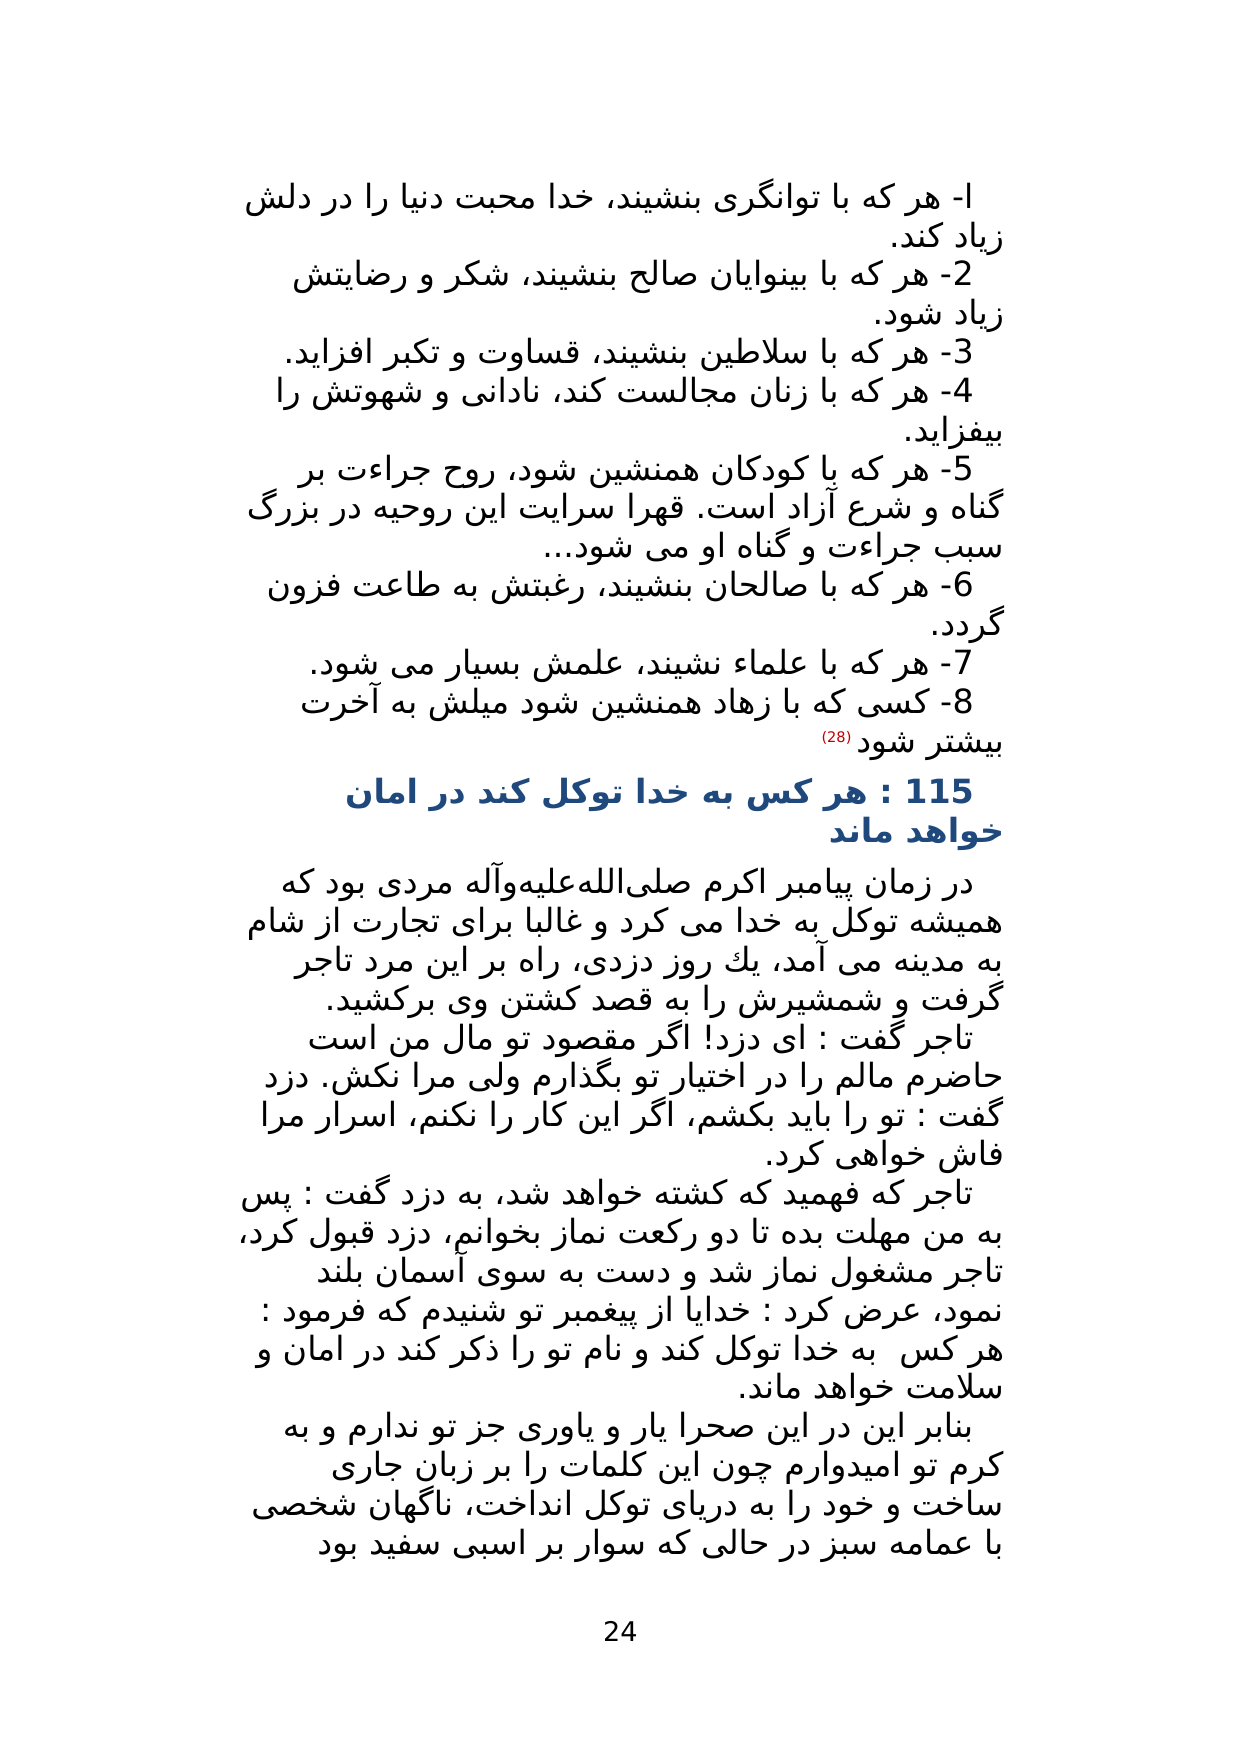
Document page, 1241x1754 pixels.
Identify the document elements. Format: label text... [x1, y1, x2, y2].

text تاجر كه فهميد كه كشته خواهد شد، به دزد گفت : پس به من مهلت بده تا دو ركعت نماز بخوانم، دزد قبول كرد، تاجر مشغول نماز شد و دست به سوى آسمان بلند نمود، عرض كرد : خدايا از پيغمبر تو شنيدم كه فرمود : هر كس ‍ به خدا توكل كند و نام تو را ذكر كند در امان و سلامت خواهد ماند. [236, 1173, 1004, 1407]
text در زمان پيامبر اكرم صلى‌الله‌عليه‌وآله مردى بود كه هميشه توكل به خدا مى كرد و غالبا براى تجارت از شام به مدينه مى آمد، يك روز دزدى، راه بر اين مرد تاجر گرفت و شمشيرش را به قصد كشتن وى بركشيد. [236, 863, 1004, 1018]
subtitle 115 : هر كس به خدا توكل كند در امان خواهد ماند [236, 772, 1004, 850]
text تاجر گفت : اى دزد! اگر مقصود تو مال من است حاضرم مالم را در اختيار تو بگذارم ولى مرا نكش. دزد گفت : تو را بايد بكشم، اگر اين كار را نكنم، اسرار مرا فاش خواهى كرد. [236, 1018, 1004, 1173]
text 7- هر كه با علماء نشيند، علمش بسيار مى شود. [236, 643, 1004, 682]
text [236, 1407, 1004, 1562]
text 8- كسى كه با زهاد همنشين شود ميلش به آخرت بيشتر شود (28) [236, 682, 1004, 760]
text 4- هر كه با زنان مجالست كند، نادانى و شهوتش را بيفزايد. [236, 371, 1004, 449]
text 6- هر كه با صالحان بنشيند، رغبتش به طاعت فزون گردد. [236, 566, 1004, 643]
text 3- هر كه با سلاطين بنشيند، قساوت و تكبر افزايد. [236, 333, 1004, 371]
text ا- هر كه با توانگرى بنشيند، خدا محبت دنيا را در دلش زياد كند. [236, 177, 1004, 255]
text 5- هر كه با كودكان همنشين شود، روح جراءت بر گناه و شرع آزاد است. قهرا سرايت اين روحيه در بزرگ سبب جراءت و گناه او مى شود... [236, 449, 1004, 566]
text 2- هر كه با بينوايان صالح بنشيند، شكر و رضايتش زياد شود. [236, 255, 1004, 333]
